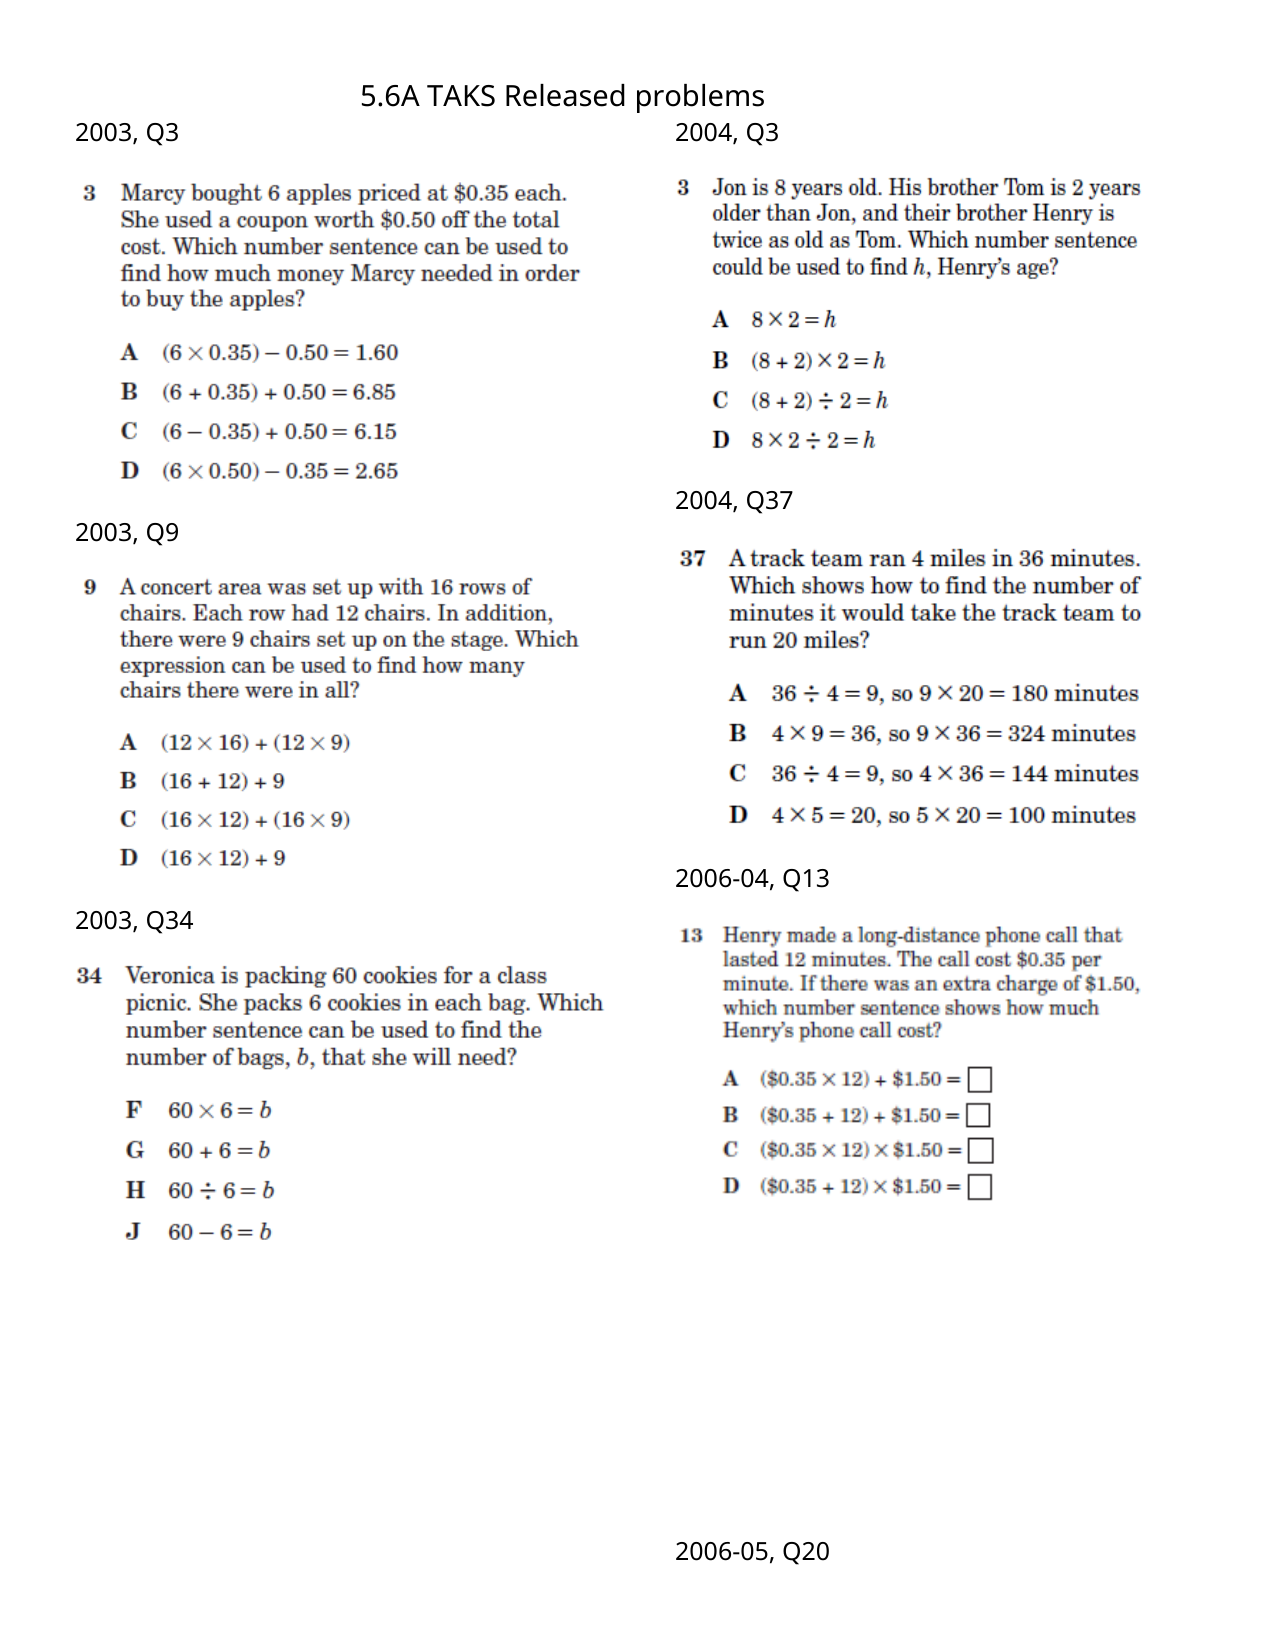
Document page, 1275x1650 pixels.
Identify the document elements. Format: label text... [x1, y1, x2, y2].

picture [675, 920, 1151, 1209]
text 2003, Q9 [75, 515, 600, 549]
picture [75, 962, 610, 1250]
text 2006-05, Q20 [675, 1533, 1200, 1567]
text 2003, Q34 [75, 902, 600, 937]
text 2003, Q3 [75, 115, 600, 149]
picture [75, 575, 585, 878]
picture [675, 174, 1149, 458]
picture [675, 542, 1149, 836]
text 2004, Q3 [675, 115, 1200, 149]
text 2006-04, Q13 [675, 861, 1200, 895]
text 2004, Q37 [675, 482, 1200, 517]
picture [75, 174, 585, 490]
